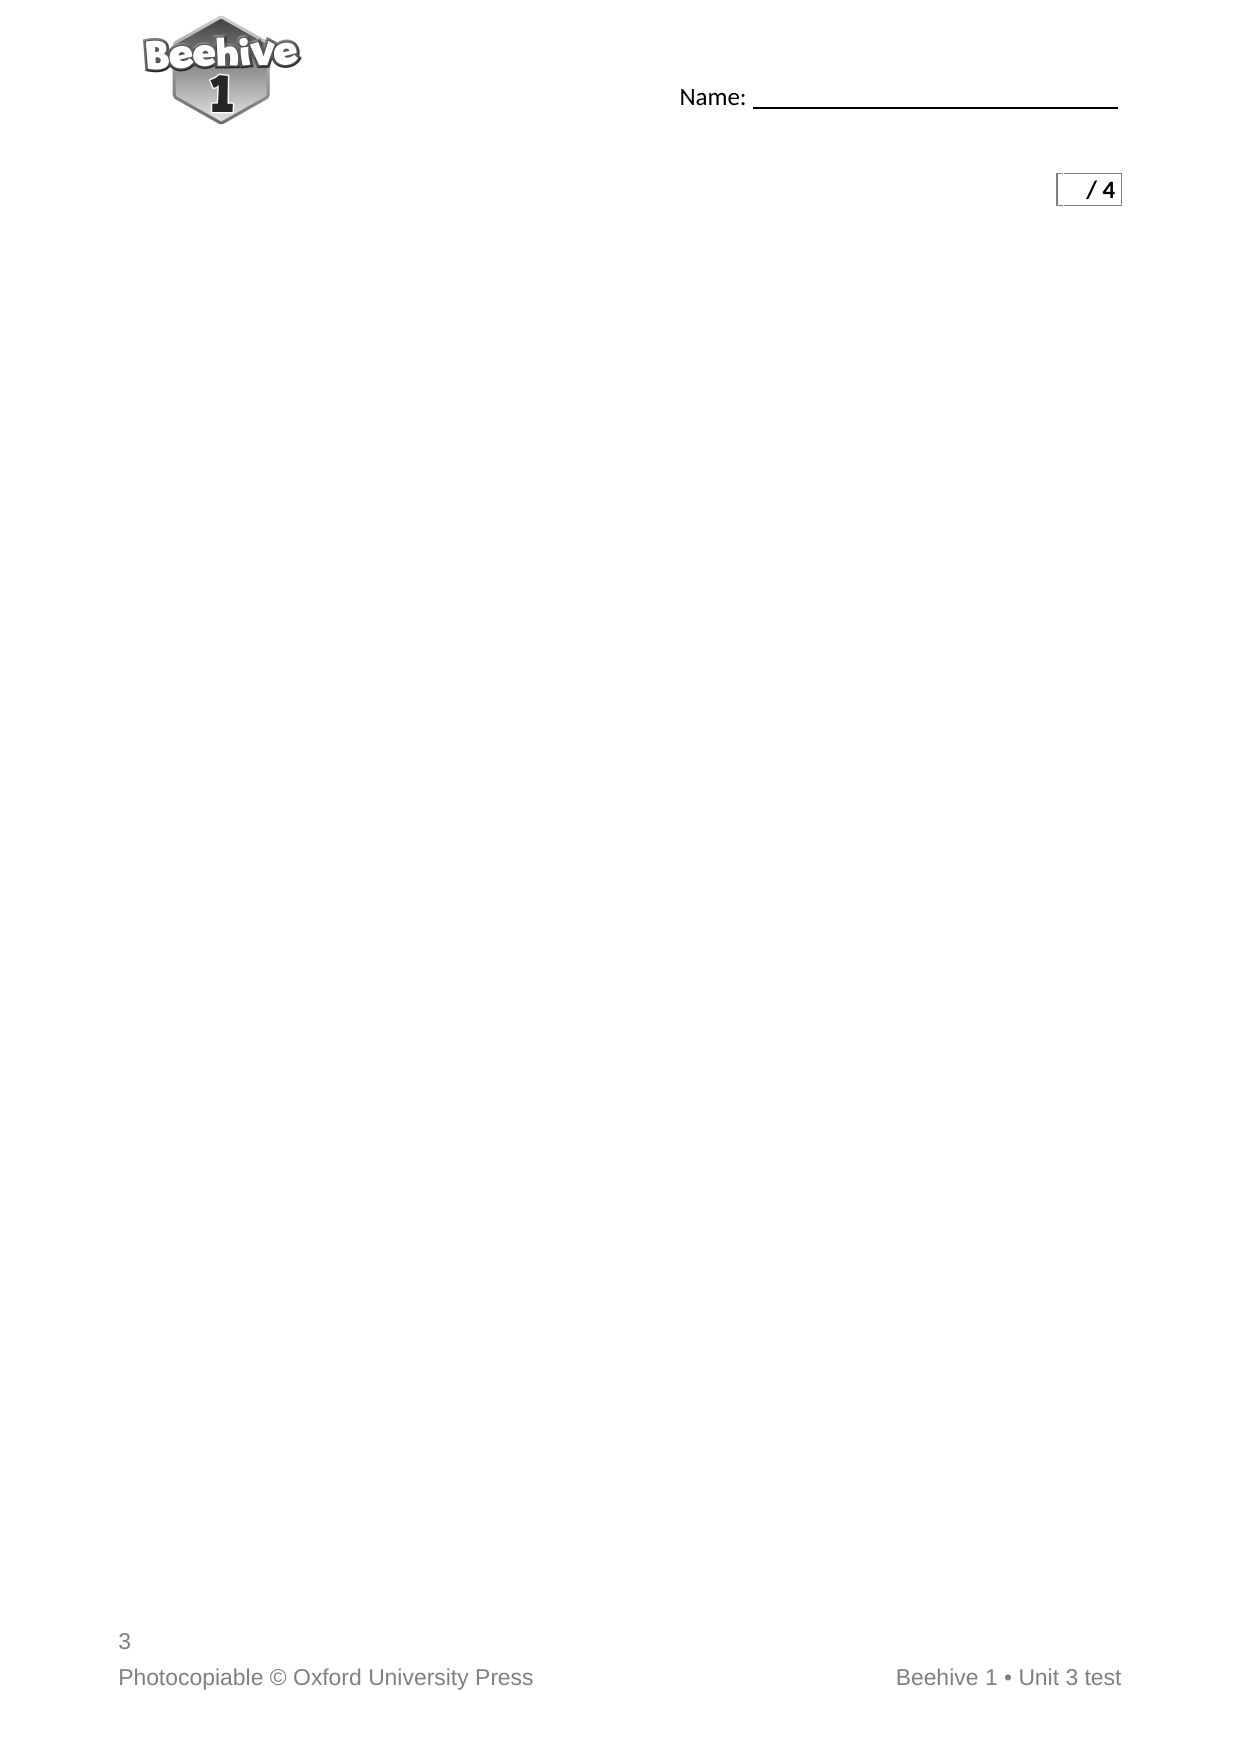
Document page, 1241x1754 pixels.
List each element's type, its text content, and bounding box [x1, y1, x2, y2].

picture [134, 12, 310, 129]
text / 4 [148, 172, 1121, 206]
